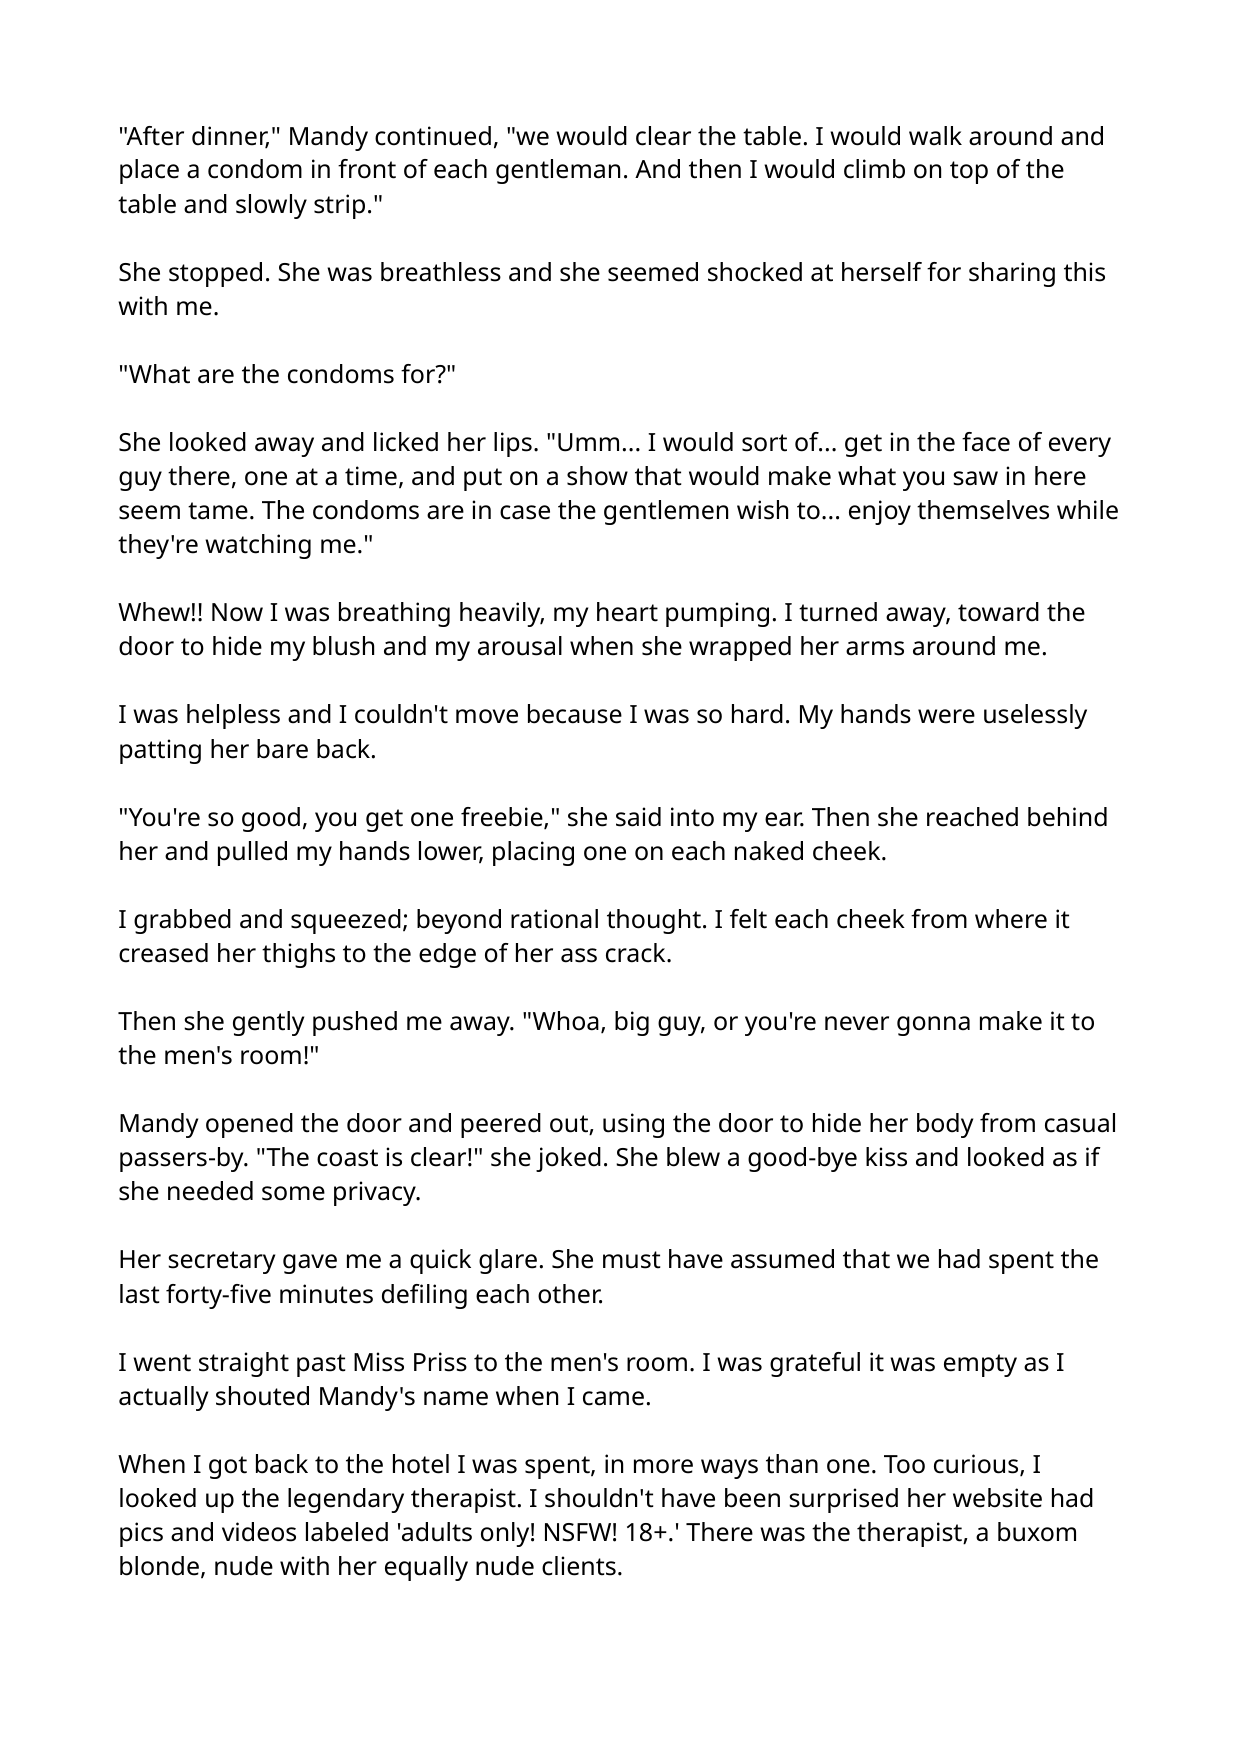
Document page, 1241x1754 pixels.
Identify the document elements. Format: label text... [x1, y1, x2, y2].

text Then she gently pushed me away. "Whoa, big guy, or you're never gonna make it to the men's room!" [118, 1004, 1122, 1072]
text She looked away and licked her lips. "Umm... I would sort of... get in the face of every guy there, one at a time, and put on a show that would make what you saw in here seem tame. The condoms are in case the gentlemen wish to... enjoy themselves while they're watching me." [118, 425, 1122, 561]
text Mandy opened the door and peered out, using the door to hide her body from casual passers-by. "The coast is clear!" she joked. She blew a good-bye kiss and looked as if she needed some privacy. [118, 1106, 1122, 1208]
text I grabbed and squeezed; beyond rational thought. I felt each cheek from where it creased her thighs to the edge of her ass crack. [118, 902, 1122, 970]
text "You're so good, you get one freebie," she said into my ear. Then she reached behind her and pulled my hands lower, placing one on each naked cheek. [118, 799, 1122, 867]
text "After dinner," Mandy continued, "we would clear the table. I would walk around and place a condom in front of each gentleman. And then I would climb on top of the table and slowly strip." [118, 118, 1122, 220]
text She stopped. She was breathless and she seemed shocked at herself for sharing this with me. [118, 254, 1122, 322]
text "What are the condoms for?" [118, 357, 1122, 391]
text I went straight past Miss Priss to the men's room. I was grateful it was empty as I actually shouted Mandy's name when I came. [118, 1344, 1122, 1412]
text Her secretary gave me a quick glare. She must have assumed that we had spent the last forty-five minutes defiling each other. [118, 1242, 1122, 1310]
text Whew!! Now I was breathing heavily, my heart pumping. I turned away, toward the door to hide my blush and my arousal when she wrapped her arms around me. [118, 595, 1122, 663]
text I was helpless and I couldn't move because I was so hard. My hands were uselessly patting her bare back. [118, 697, 1122, 765]
text When I got back to the hotel I was spent, in more ways than one. Too curious, I looked up the legendary therapist. I shouldn't have been surprised her website had pics and videos labeled 'adults only! NSFW! 18+.' There was the therapist, a buxom blonde, nude with her equally nude clients. [118, 1447, 1122, 1583]
